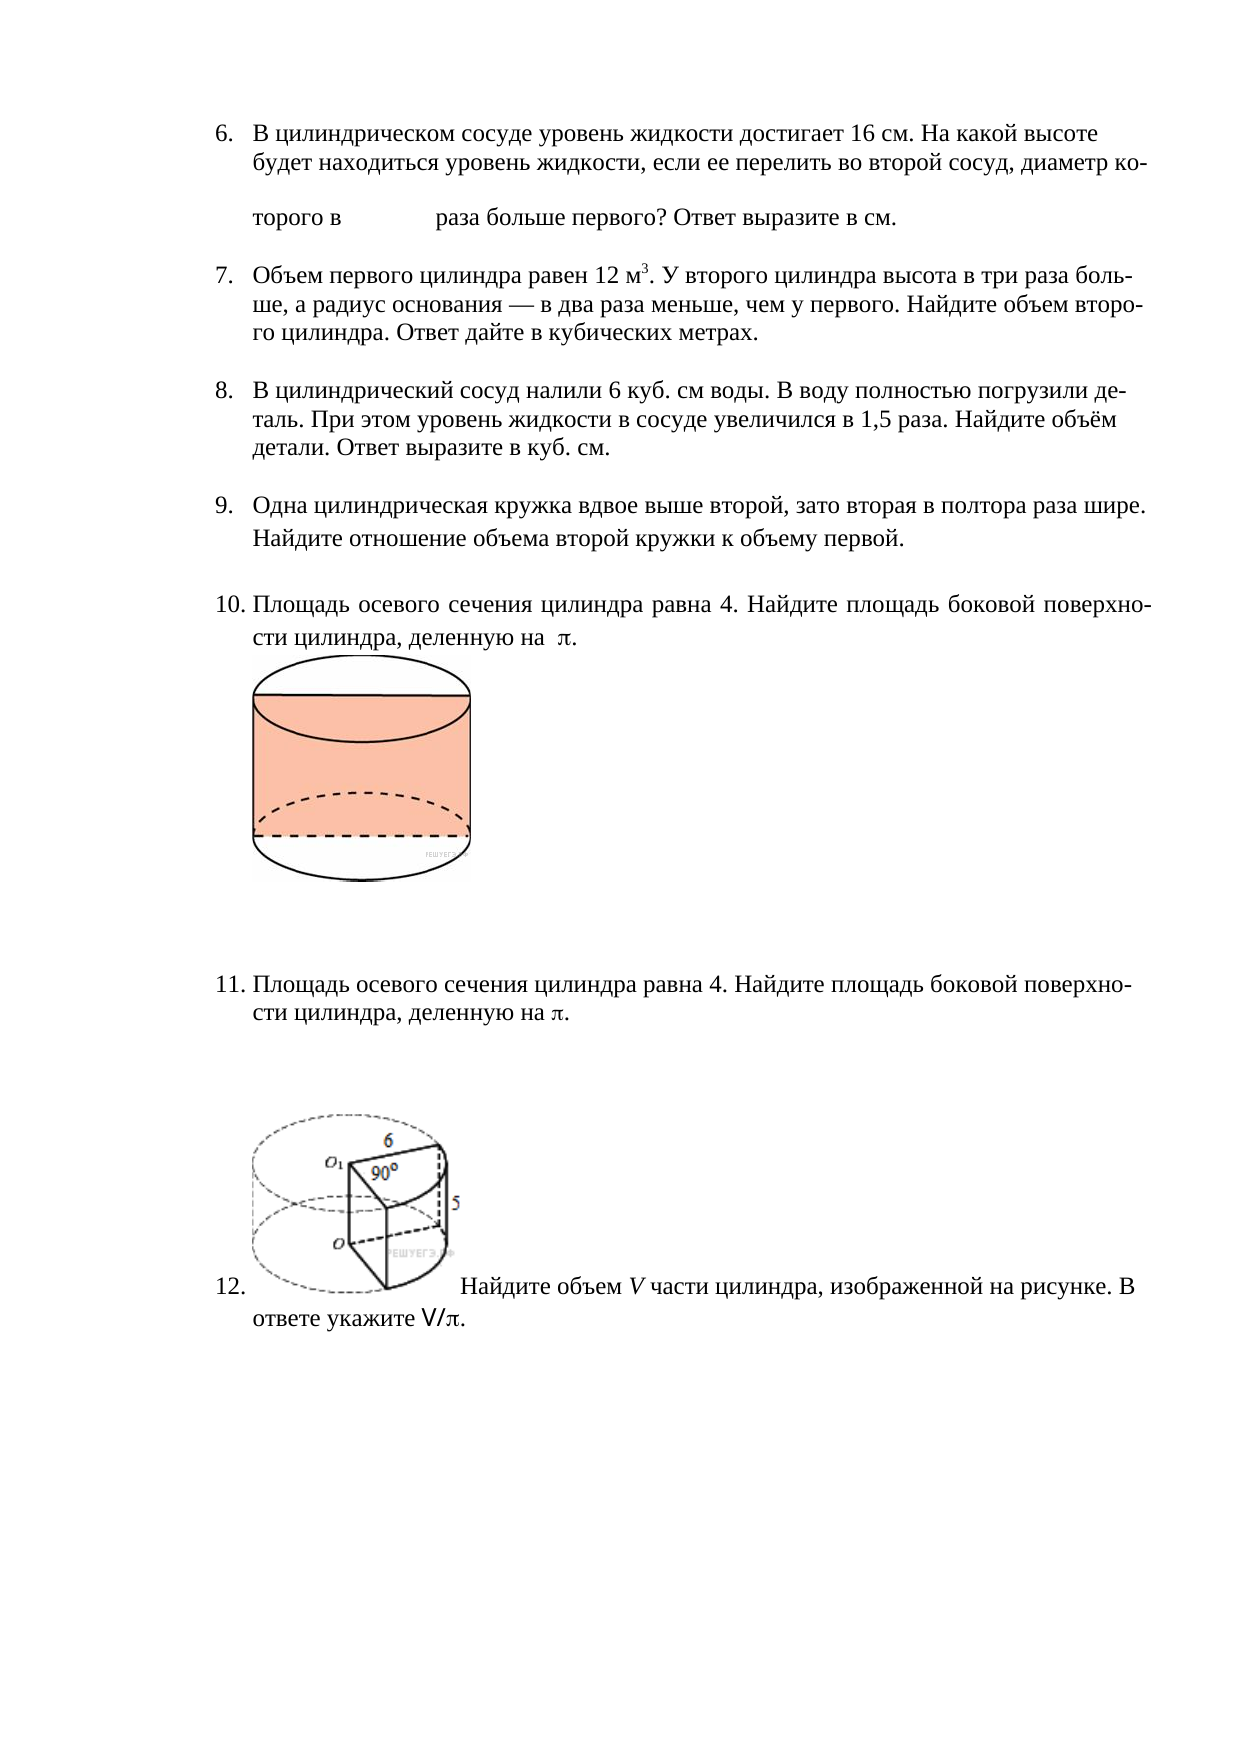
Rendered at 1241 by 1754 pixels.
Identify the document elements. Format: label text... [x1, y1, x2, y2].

list Объем первого цилиндра равен 12 м3. У второго цилиндра высота в три раза больше, а радиус основания — в два раза меньше, чем у первого. Найдите объем второго цилиндра. Ответ дайте в кубических метрах. [215, 260, 1152, 346]
list Одна цилиндрическая кружка вдвое выше второй, зато вторая в полтора раза шире. Найдите отношение объема второй кружки к объему первой. [215, 490, 1152, 552]
list В цилиндрический сосуд налили 6 куб. см воды. В воду полностью погрузили деталь. При этом уровень жидкости в сосуде увеличился в 1,5 раза. Найдите объём детали. Ответ выразите в куб. см. [215, 375, 1152, 461]
picture [252, 1113, 460, 1295]
list Найдите объем V части цилиндра, изображенной на рисунке. В ответе укажите V/. [215, 1113, 1152, 1334]
list Площадь осевого сечения цилиндра равна 4. Найдите площадь боковой поверхности цилиндра, деленную на . [215, 589, 1152, 651]
list В цилиндрическом сосуде уровень жидкости достигает 16 см. На какой высоте будет находиться уровень жидкости, если ее перелить во второй сосуд, диаметр которого в раза больше первого? Ответ выразите в см. [215, 118, 1152, 231]
list Площадь осевого сечения цилиндра равна 4. Найдите площадь боковой поверхности цилиндра, деленную на . [215, 969, 1152, 1026]
picture [252, 655, 471, 882]
